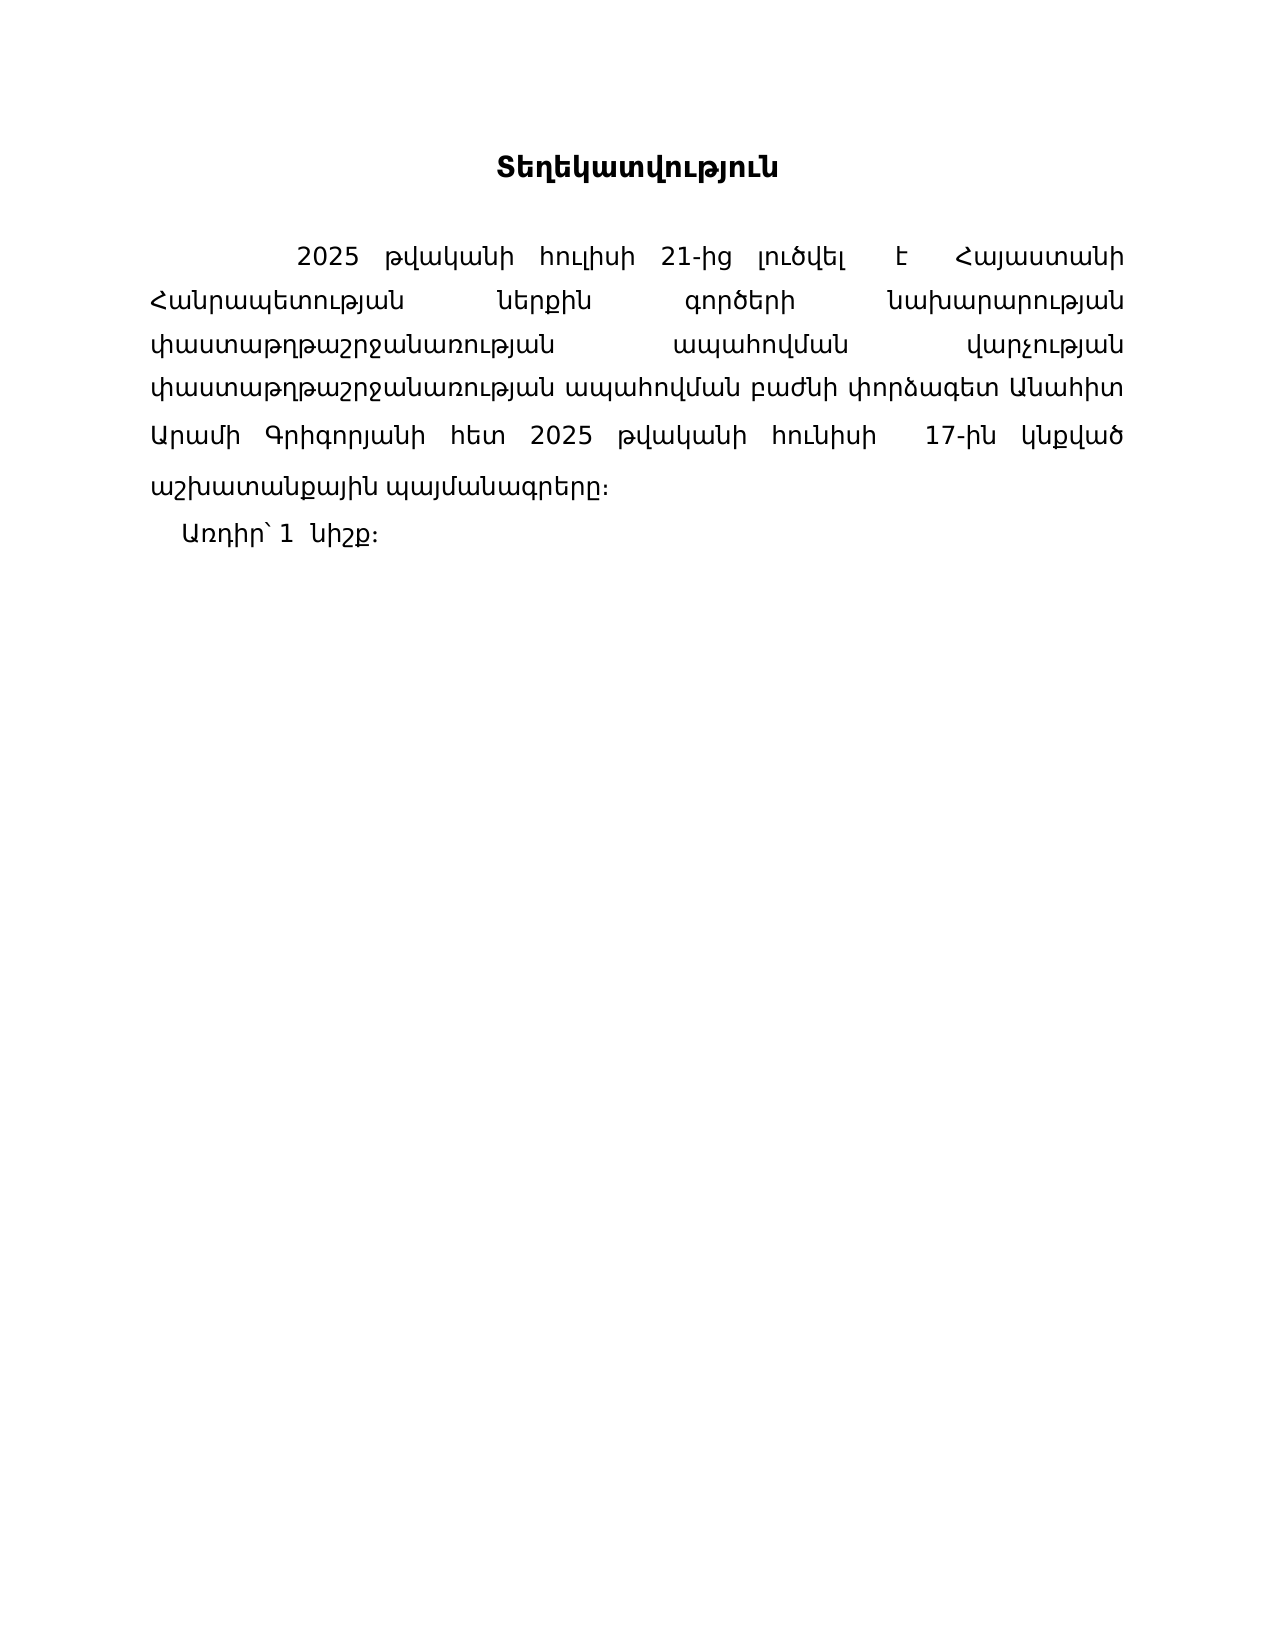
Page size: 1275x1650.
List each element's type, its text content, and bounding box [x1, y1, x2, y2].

text Առդիր՝ 1 նիշք։ [150, 519, 1125, 549]
text 2025 թվականի հուլիսի 21-ից լուծվել է Հայաստանի Հանրապետության ներքին գործերի նախարարության փաստաթղթաշրջանառության ապահովման վարչության փաստաթղթաշրջանառության ապահովման բաժնի փորձագետ Անահիտ Արամի Գրիգորյանի հետ 2025 թվականի հունիսի 17-ին կնքված աշխատանքային պայմանագրերը։ [150, 242, 1125, 502]
text Տեղեկատվություն [150, 150, 1125, 184]
